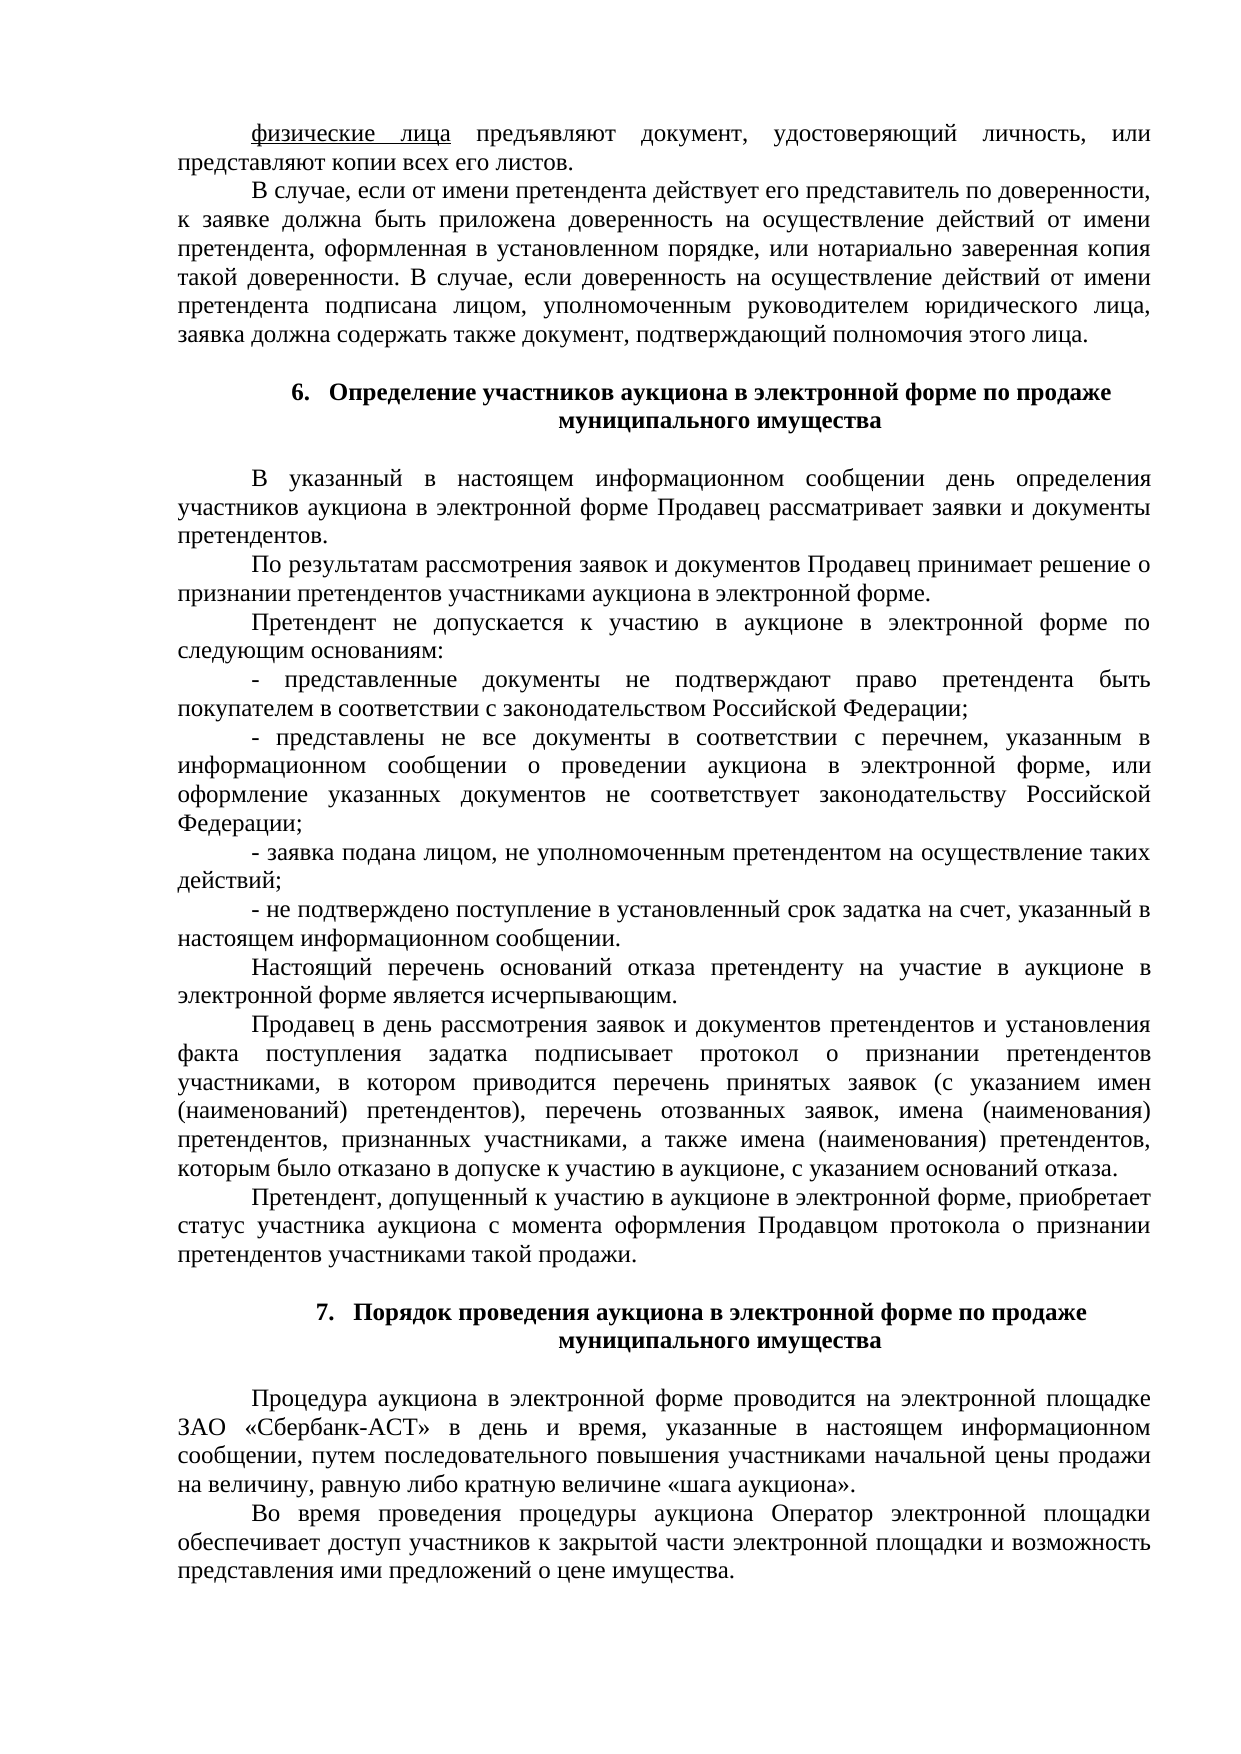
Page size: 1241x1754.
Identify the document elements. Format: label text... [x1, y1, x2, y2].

text В случае, если от имени претендента действует его представитель по доверенности, к заявке должна быть приложена доверенность на осуществление действий от имени претендента, оформленная в установленном порядке, или нотариально заверенная копия такой доверенности. В случае, если доверенность на осуществление действий от имени претендента подписана лицом, уполномоченным руководителем юридического лица, заявка должна содержать также документ, подтверждающий полномочия этого лица. [177, 176, 1152, 348]
text Претендент не допускается к участию в аукционе в электронной форме по следующим основаниям: [177, 607, 1152, 664]
text Продавец в день рассмотрения заявок и документов претендентов и установления факта поступления задатка подписывает протокол о признании претендентов участниками, в котором приводится перечень принятых заявок (с указанием имен (наименований) претендентов), перечень отозванных заявок, имена (наименования) претендентов, признанных участниками, а также имена (наименования) претендентов, которым было отказано в допуске к участию в аукционе, с указанием оснований отказа. [177, 1009, 1152, 1182]
text Претендент, допущенный к участию в аукционе в электронной форме, приобретает статус участника аукциона с момента оформления Продавцом протокола о признании претендентов участниками такой продажи. [177, 1182, 1152, 1268]
text - заявка подана лицом, не уполномоченным претендентом на осуществление таких действий; [177, 837, 1152, 894]
text физические лица предъявляют документ, удостоверяющий личность, или представляют копии всех его листов. [177, 118, 1152, 176]
text Во время проведения процедуры аукциона Оператор электронной площадки обеспечивает доступ участников к закрытой части электронной площадки и возможность представления ими предложений о цене имущества. [177, 1498, 1152, 1584]
list Определение участников аукциона в электронной форме по продаже муниципального имущества [251, 377, 1152, 434]
list Порядок проведения аукциона в электронной форме по продаже муниципального имущества [251, 1297, 1152, 1354]
text Настоящий перечень оснований отказа претенденту на участие в аукционе в электронной форме является исчерпывающим. [177, 952, 1152, 1009]
text В указанный в настоящем информационном сообщении день определения участников аукциона в электронной форме Продавец рассматривает заявки и документы претендентов. [177, 463, 1152, 549]
text - представлены не все документы в соответствии с перечнем, указанным в информационном сообщении о проведении аукциона в электронной форме, или оформление указанных документов не соответствует законодательству Российской Федерации; [177, 722, 1152, 837]
text - не подтверждено поступление в установленный срок задатка на счет, указанный в настоящем информационном сообщении. [177, 894, 1152, 952]
text - представленные документы не подтверждают право претендента быть покупателем в соответствии с законодательством Российской Федерации; [177, 664, 1152, 722]
text Процедура аукциона в электронной форме проводится на электронной площадке ЗАО «Сбербанк-АСТ» в день и время, указанные в настоящем информационном сообщении, путем последовательного повышения участниками начальной цены продажи на величину, равную либо кратную величине «шага аукциона». [177, 1383, 1152, 1498]
text По результатам рассмотрения заявок и документов Продавец принимает решение о признании претендентов участниками аукциона в электронной форме. [177, 549, 1152, 607]
